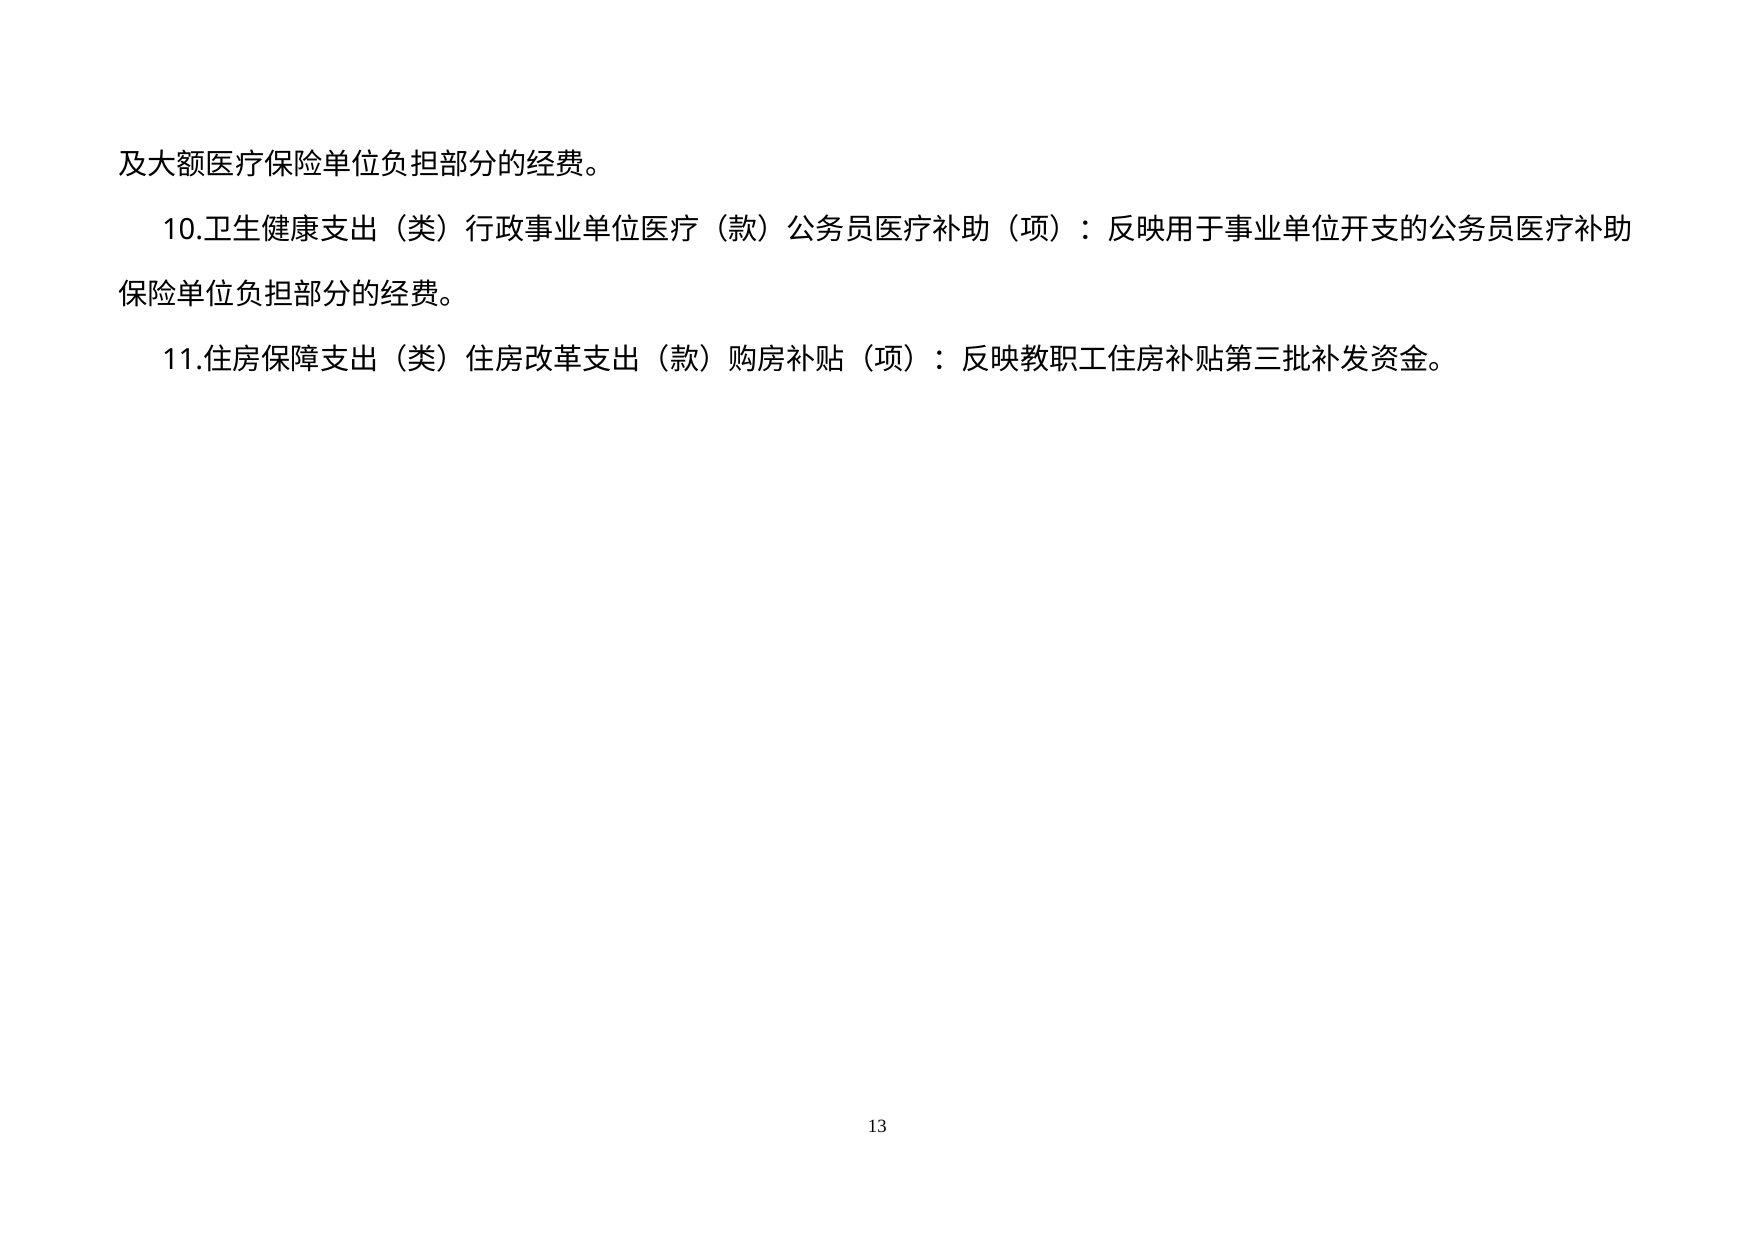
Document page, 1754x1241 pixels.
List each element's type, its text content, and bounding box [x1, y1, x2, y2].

text 10.卫生健康支出（类）行政事业单位医疗（款）公务员医疗补助（项）：反映用于事业单位开支的公务员医疗补助保险单位负担部分的经费。 [118, 194, 1636, 324]
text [118, 129, 1636, 194]
text 11.住房保障支出（类）住房改革支出（款）购房补贴（项）：反映教职工住房补贴第三批补发资金。 [118, 324, 1636, 389]
